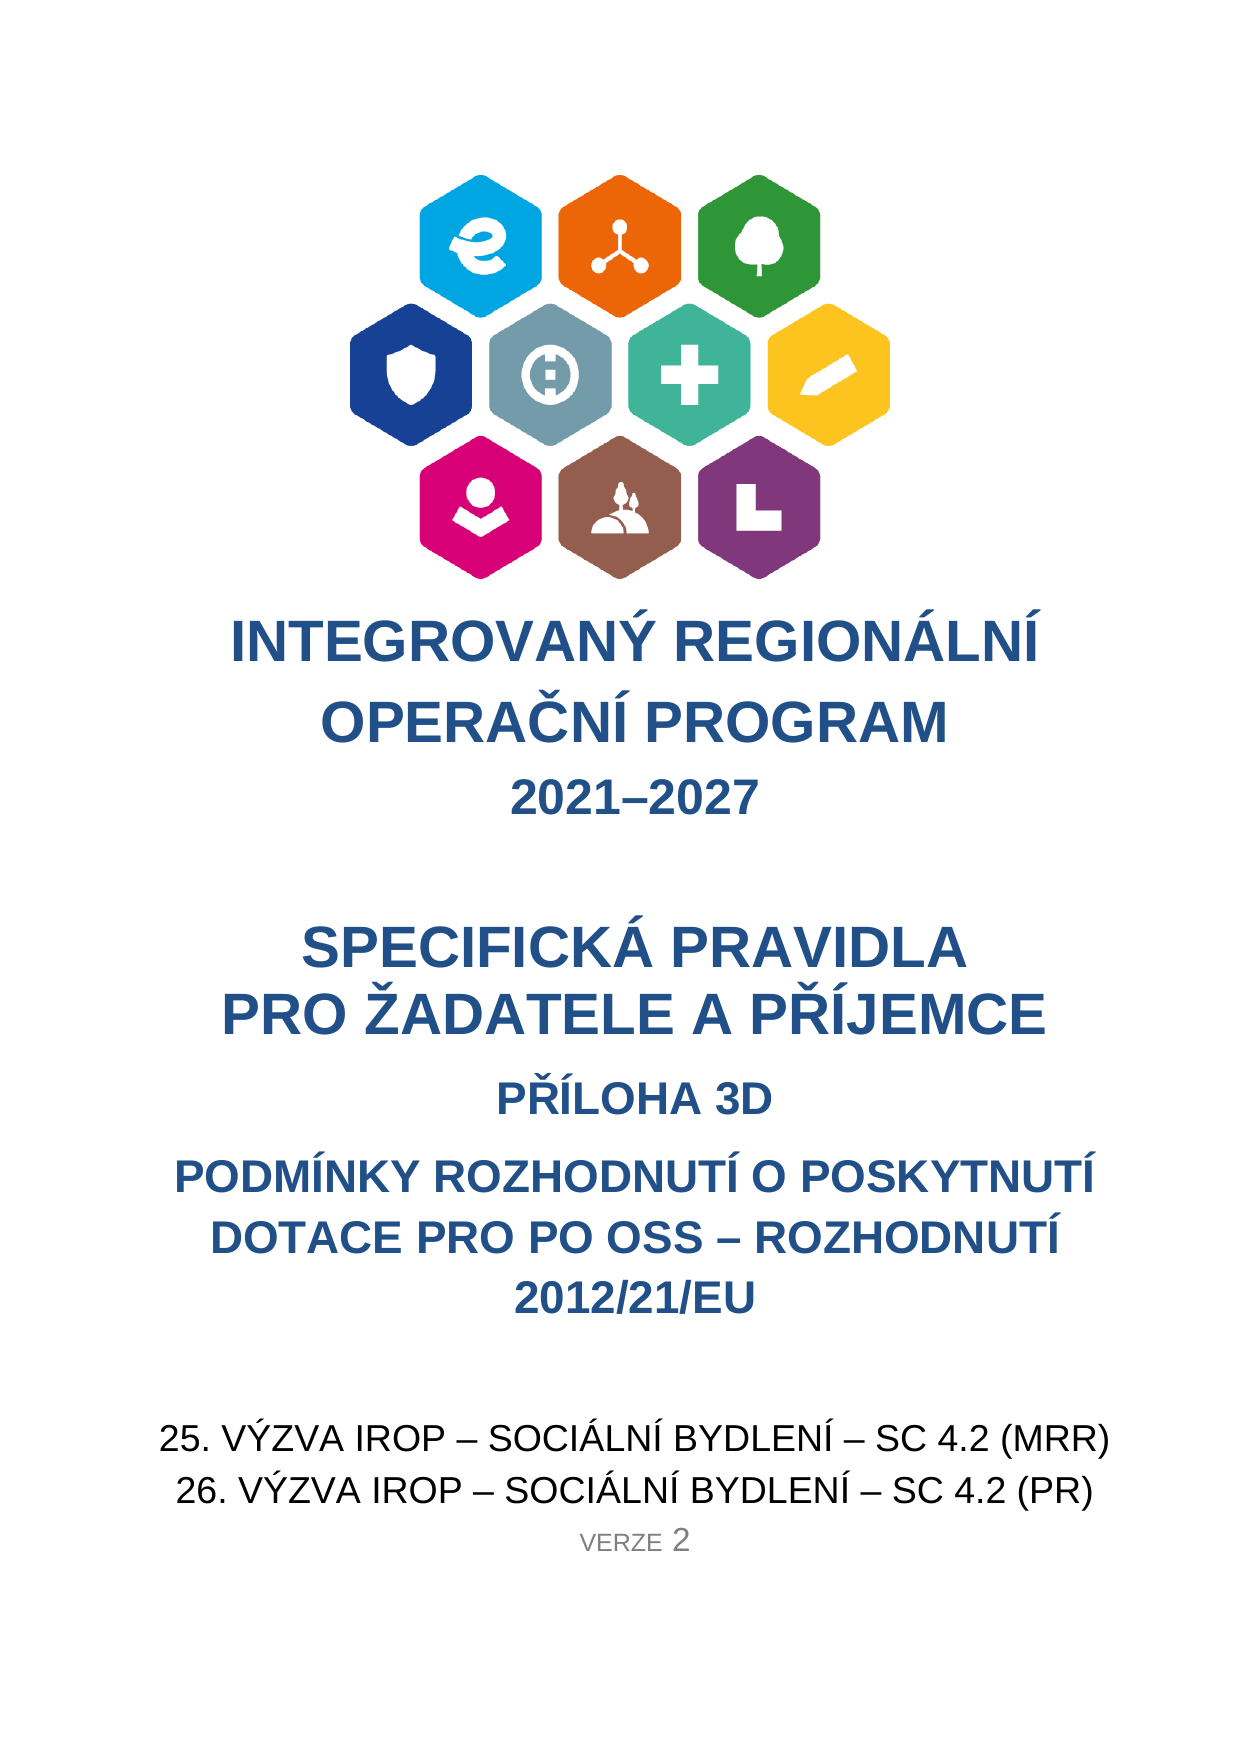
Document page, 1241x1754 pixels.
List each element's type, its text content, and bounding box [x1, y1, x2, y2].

text PodMÍNKY Rozhodnutí o poskytnutí dotace pro PO OSS – Rozhodnutí 2012/21/EU [148, 1149, 1122, 1323]
text SPECIFICKÁ PRAVIDLA PRO ŽADATELE A PŘÍJEMCE [148, 913, 1122, 1047]
text 26. VÝZVA IROP – SOCIÁLNÍ BYDLENÍ – SC 4.2 (PR) [148, 1468, 1122, 1511]
picture [323, 158, 916, 607]
text 2021–2027 [148, 768, 1122, 825]
text VERZE 2 [148, 1520, 1122, 1558]
text PŘÍLOHA 3D [148, 1072, 1122, 1124]
text 25. VÝZVA IROP – SOCIÁLNÍ BYDLENÍ – SC 4.2 (MRR) [148, 1417, 1122, 1460]
